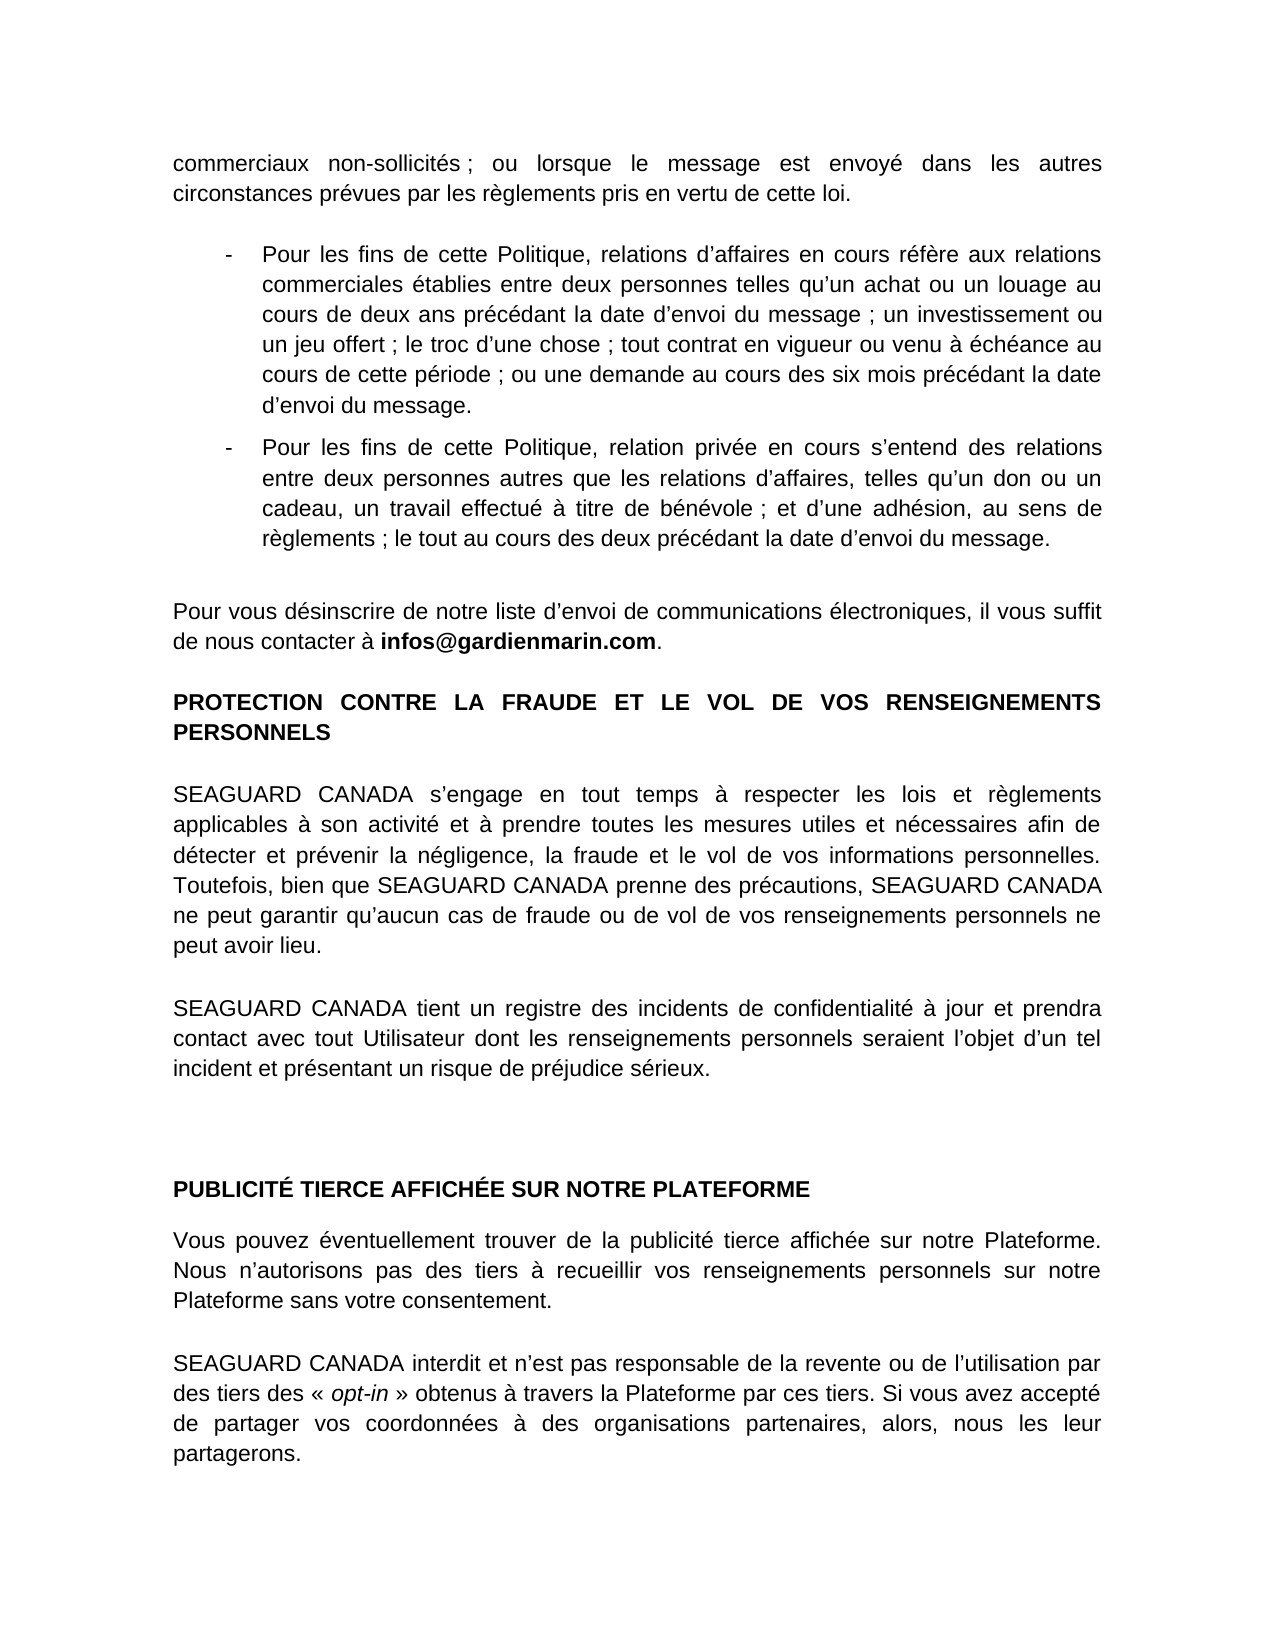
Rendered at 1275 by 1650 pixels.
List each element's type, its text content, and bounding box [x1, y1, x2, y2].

list Pour les fins de cette Politique, relation privée en cours s’entend des relations entre deux personnes autres que les relations d’affaires, telles qu’un don ou un cadeau, un travail effectué à titre de bénévole ; et d’une adhésion, au sens de règlements ; le tout au cours des deux précédant la date d’envoi du message. [225, 434, 1103, 551]
text PUBLICITÉ TIERCE AFFICHÉE SUR NOTRE PLATEFORME [173, 1176, 1087, 1202]
text SEAGUARD CANADA s’engage en tout temps à respecter les lois et règlements applicables à son activité et à prendre toutes les mesures utiles et nécessaires afin de détecter et prévenir la négligence, la fraude et le vol de vos informations personnelles. Toutefois, bien que SEAGUARD CANADA prenne des précautions, SEAGUARD CANADA ne peut garantir qu’aucun cas de fraude ou de vol de vos renseignements personnels ne peut avoir lieu. [173, 781, 1102, 958]
text PROTECTION CONTRE LA FRAUDE ET LE VOL DE VOS RENSEIGNEMENTS PERSONNELS [173, 688, 1102, 745]
text SEAGUARD CANADA tient un registre des incidents de confidentialité à jour et prendra contact avec tout Utilisateur dont les renseignements personnels seraient l’objet d’un tel incident et présentant un risque de préjudice sérieux. [173, 994, 1102, 1081]
list Pour les fins de cette Politique, relations d’affaires en cours réfère aux relations commerciales établies entre deux personnes telles qu’un achat ou un louage au cours de deux ans précédant la date d’envoi du message ; un investissement ou un jeu offert ; le troc d’une chose ; tout contrat en vigueur ou venu à échéance au cours de cette période ; ou une demande au cours des six mois précédant la date d’envoi du message. [225, 241, 1103, 418]
text Vous pouvez éventuellement trouver de la publicité tierce affichée sur notre Plateforme. Nous n’autorisons pas des tiers à recueillir vos renseignements personnels sur notre Plateforme sans votre consentement. [173, 1227, 1102, 1314]
text SEAGUARD CANADA interdit et n’est pas responsable de la revente ou de l’utilisation par des tiers des « opt-in » obtenus à travers la Plateforme par ces tiers. Si vous avez accepté de partager vos coordonnées à des organisations partenaires, alors, nous les leur partagerons. [173, 1350, 1102, 1467]
text Pour vous désinscrire de notre liste d’envoi de communications électroniques, il vous suffit de nous contacter à infos@gardienmarin.com. [173, 598, 1103, 654]
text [173, 150, 1103, 207]
